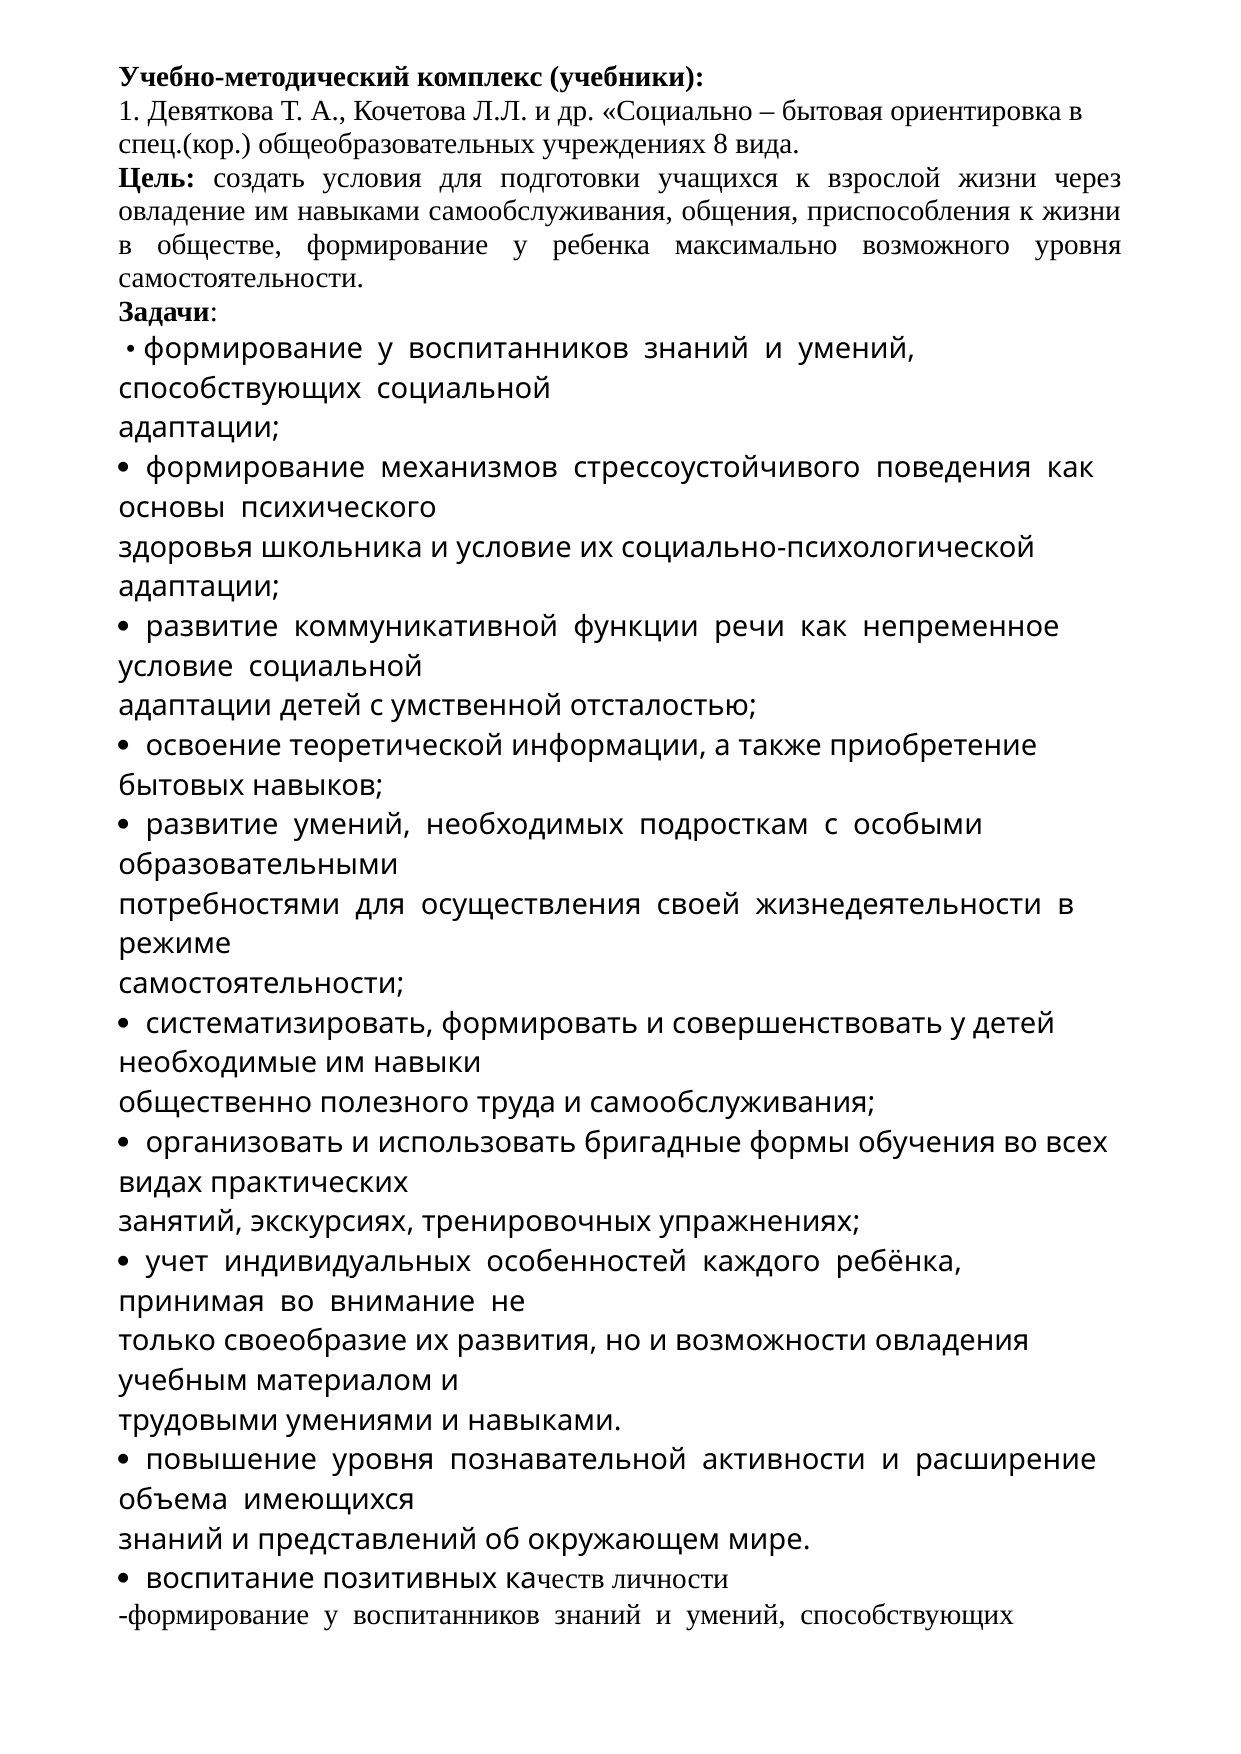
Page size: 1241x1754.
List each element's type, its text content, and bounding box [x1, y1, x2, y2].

text Цель: создать условия для подготовки учащихся к взрослой жизни через овладение им навыками самообслуживания, общения, приспособления к жизни в обществе, формирование у ребенка максимально возможного уровня самостоятельности. [118, 160, 1122, 294]
text Задачи: [118, 294, 1122, 327]
text организовать и использовать бригадные формы обучения во всех видах практических [118, 1121, 1122, 1201]
text 1. Девяткова Т. А., Кочетова Л.Л. и др. «Социально – бытовая ориентировка в спец.(кор.) общеобразовательных учреждениях 8 вида. [118, 93, 1122, 160]
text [118, 1597, 1122, 1631]
text воспитание позитивных качеств личности [118, 1558, 1122, 1597]
text формирование механизмов стрессоустойчивого поведения как основы психического [118, 446, 1122, 526]
text развитие коммуникативной функции речи как непременное условие социальной [118, 605, 1122, 684]
text общественно полезного труда и самообслуживания; [118, 1081, 1122, 1121]
text развитие умений, необходимых подросткам с особыми образовательными [118, 804, 1122, 883]
text Учебно-методический комплекс (учебники): [118, 59, 1122, 93]
text трудовыми умениями и навыками. [118, 1399, 1122, 1439]
text учет индивидуальных особенностей каждого ребёнка, принимая во внимание не [118, 1240, 1122, 1319]
text повышение уровня познавательной активности и расширение объема имеющихся [118, 1439, 1122, 1518]
text знаний и представлений об окружающем мире. [118, 1518, 1122, 1558]
text потребностями для осуществления своей жизнедеятельности в режиме [118, 883, 1122, 962]
text адаптации детей с умственной отсталостью; [118, 684, 1122, 724]
text самостоятельности; [118, 962, 1122, 1002]
text адаптации; [118, 407, 1122, 446]
text систематизировать, формировать и совершенствовать у детей необходимые им навыки [118, 1002, 1122, 1081]
text занятий, экскурсиях, тренировочных упражнениях; [118, 1201, 1122, 1240]
text только своеобразие их развития, но и возможности овладения учебным материалом и [118, 1319, 1122, 1399]
text здоровья школьника и условие их социально-психологической адаптации; [118, 526, 1122, 605]
text освоение теоретической информации, а также приобретение бытовых навыков; [118, 724, 1122, 804]
text • формирование у воспитанников знаний и умений, способствующих социальной [118, 327, 1122, 407]
